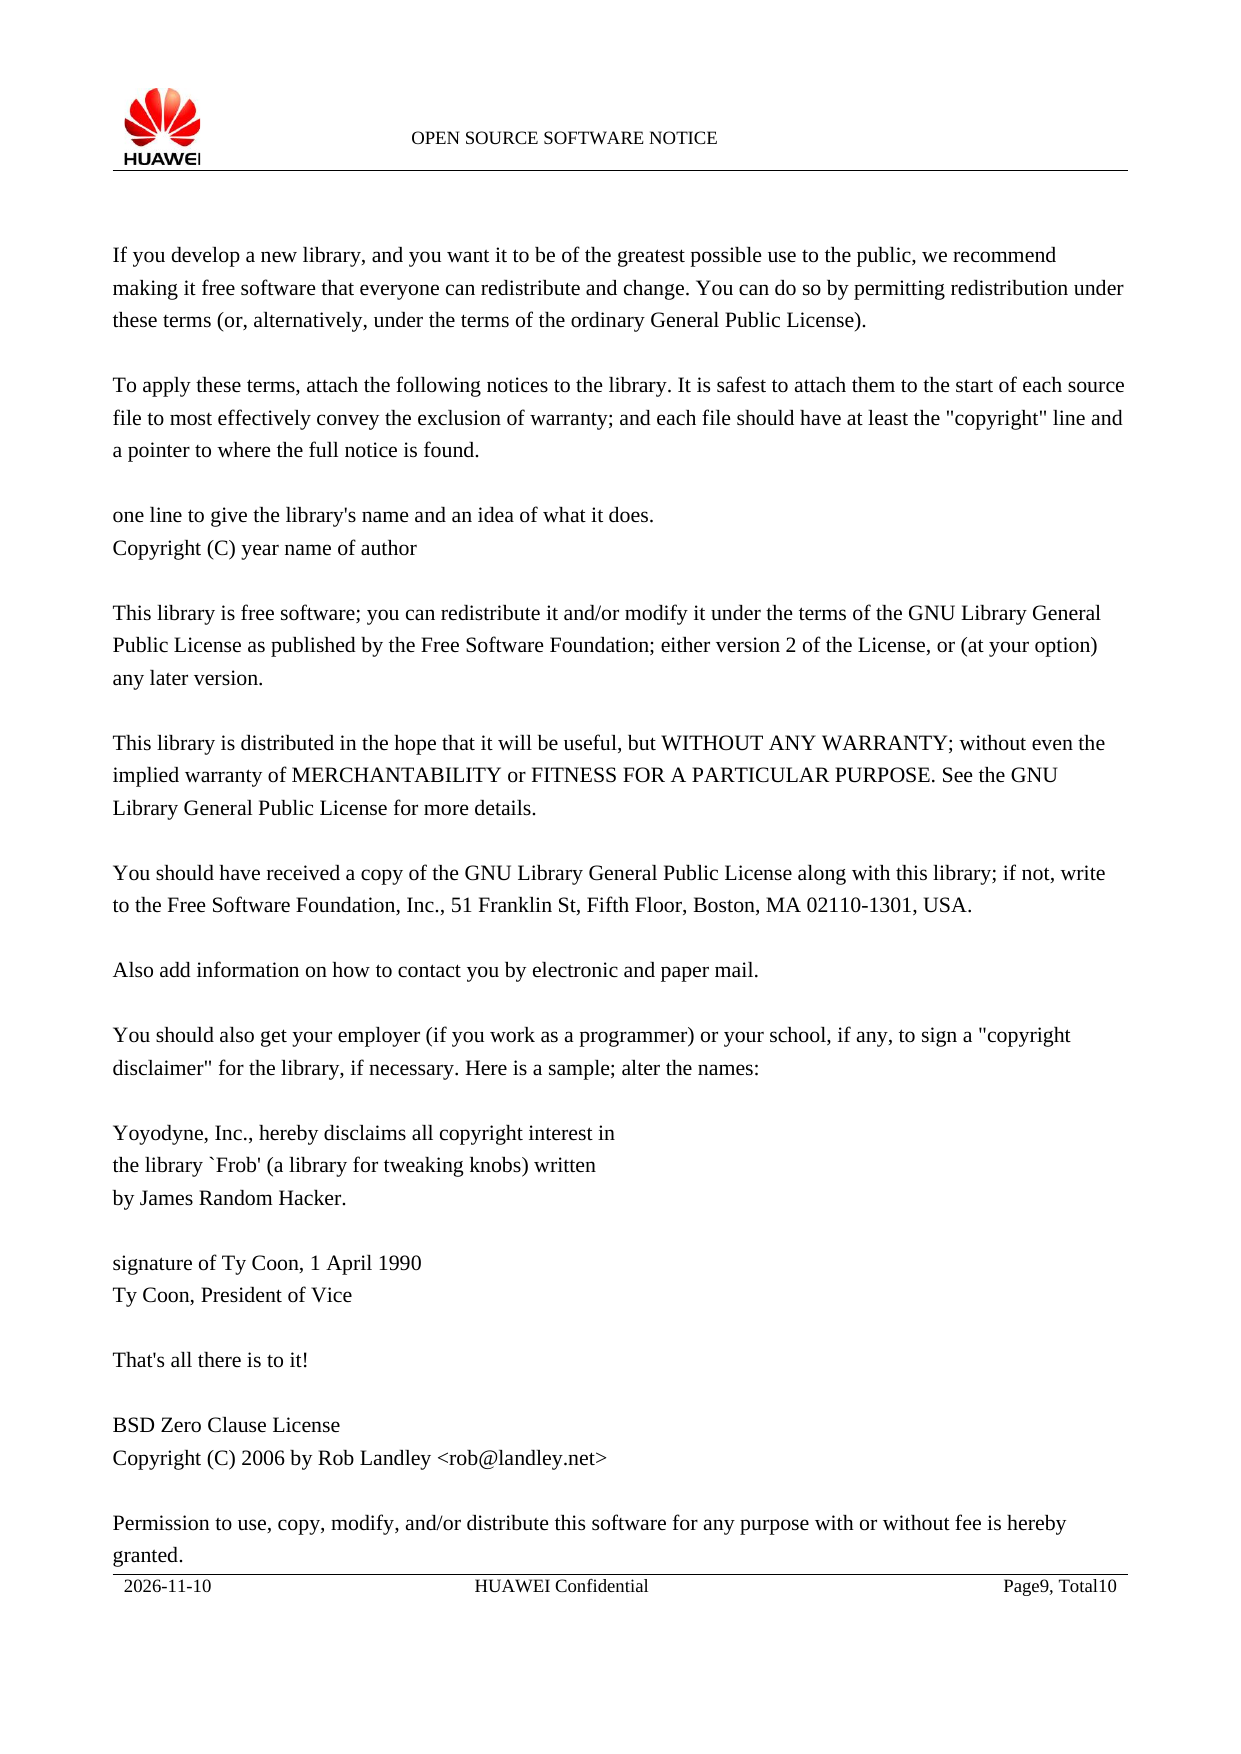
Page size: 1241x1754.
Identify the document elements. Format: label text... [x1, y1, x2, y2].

picture [124, 88, 201, 165]
